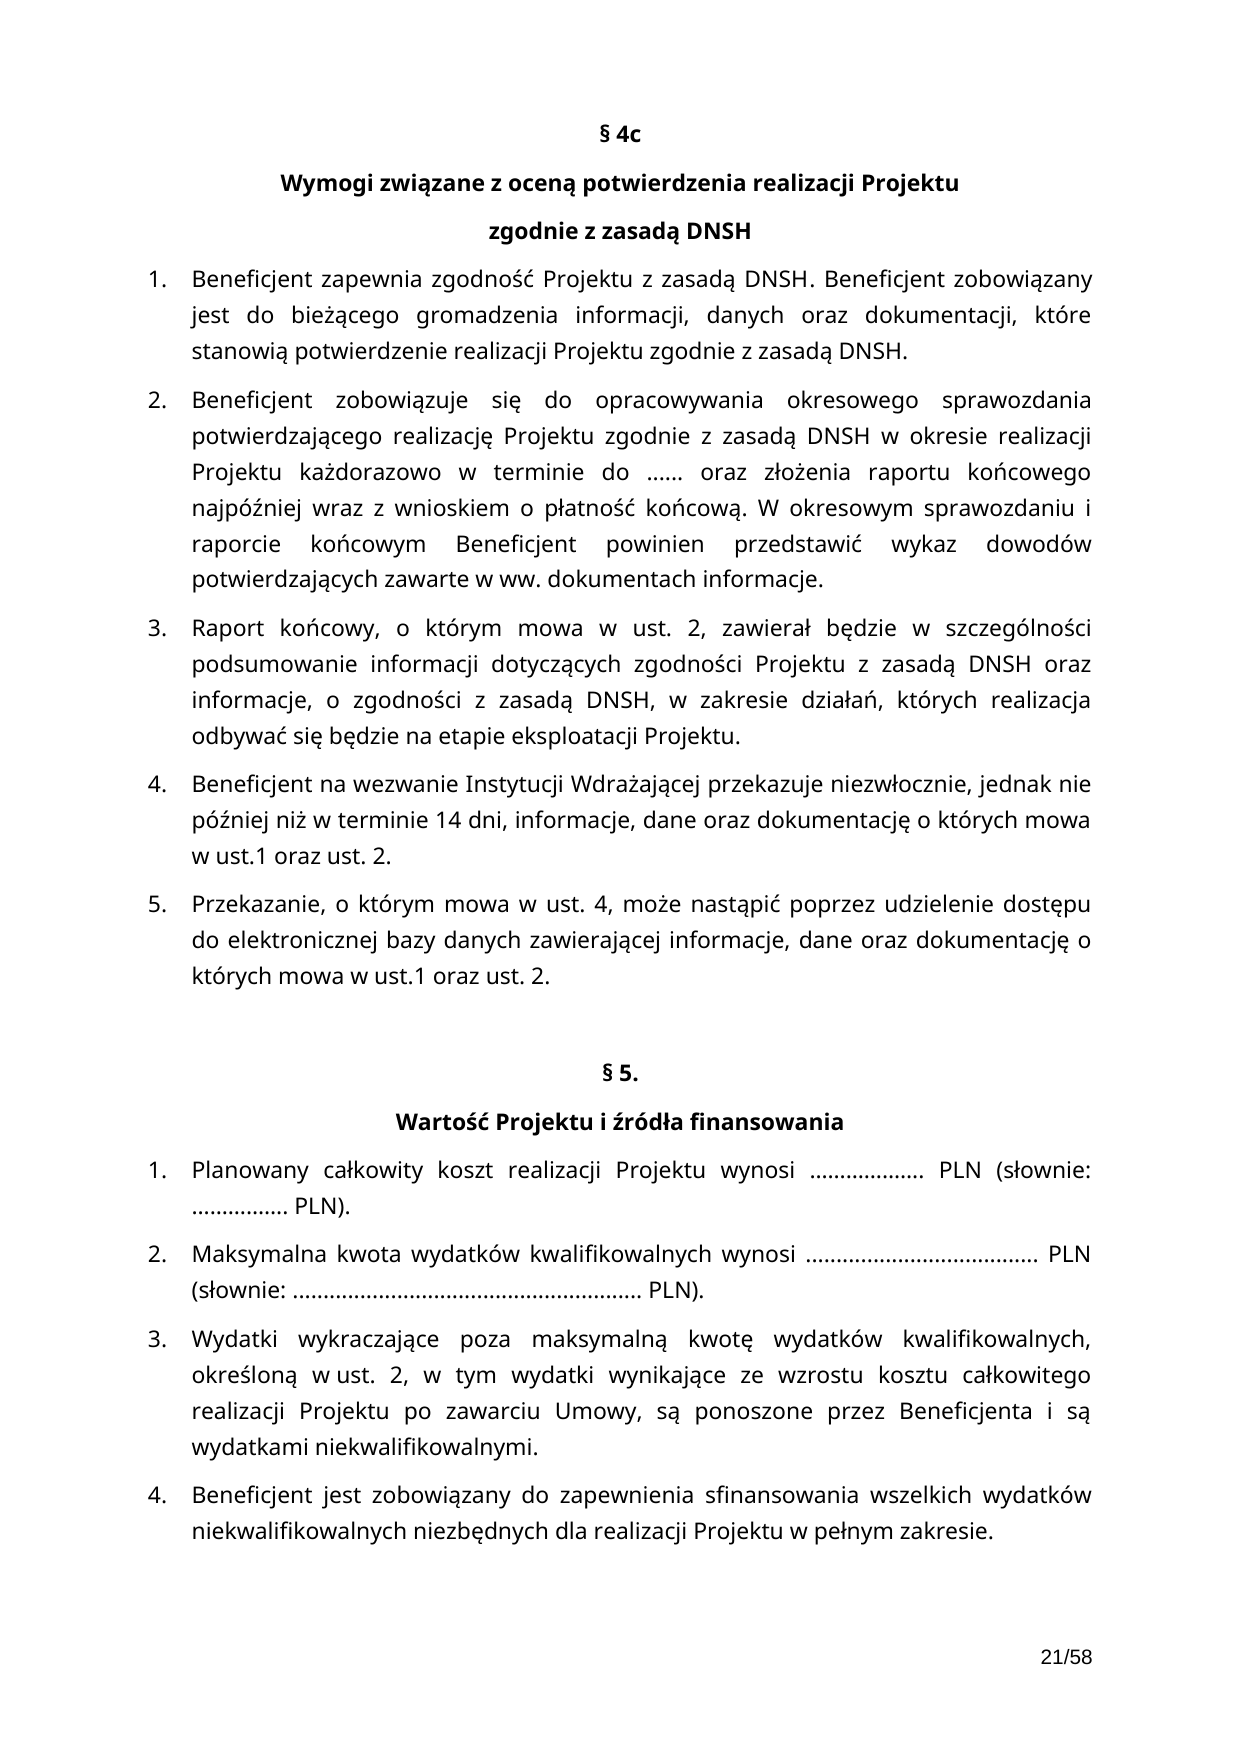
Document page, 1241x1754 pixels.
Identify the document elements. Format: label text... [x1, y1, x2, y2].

list Beneficjent zobowiązuje się do opracowywania okresowego sprawozdania potwierdzającego realizację Projektu zgodnie z zasadą DNSH w okresie realizacji Projektu każdorazowo w terminie do ...... oraz złożenia raportu końcowego najpóźniej wraz z wnioskiem o płatność końcową. W okresowym sprawozdaniu i raporcie końcowym Beneficjent powinien przedstawić wykaz dowodów potwierdzających zawarte w ww. dokumentach informacje. [148, 384, 1092, 595]
text Wartość Projektu i źródła finansowania [148, 1106, 1092, 1137]
text Wymogi związane z oceną potwierdzenia realizacji Projektu [148, 167, 1092, 198]
text § 5. [148, 1057, 1092, 1088]
list Planowany całkowity koszt realizacji Projektu wynosi ………………. PLN (słownie: ……………. PLN). [148, 1154, 1092, 1221]
list Przekazanie, o którym mowa w ust. 4, może nastąpić poprzez udzielenie dostępu do elektronicznej bazy danych zawierającej informacje, dane oraz dokumentację o których mowa w ust.1 oraz ust. 2. [148, 888, 1092, 992]
list Wydatki wykraczające poza maksymalną kwotę wydatków kwalifikowalnych, określoną w ust. 2, w tym wydatki wynikające ze wzrostu kosztu całkowitego realizacji Projektu po zawarciu Umowy, są ponoszone przez Beneficjenta i są wydatkami niekwalifikowalnymi. [148, 1323, 1092, 1462]
list Raport końcowy, o którym mowa w ust. 2, zawierał będzie w szczególności podsumowanie informacji dotyczących zgodności Projektu z zasadą DNSH oraz informacje, o zgodności z zasadą DNSH, w zakresie działań, których realizacja odbywać się będzie na etapie eksploatacji Projektu. [148, 612, 1092, 751]
text § 4c [148, 118, 1092, 149]
list Beneficjent na wezwanie Instytucji Wdrażającej przekazuje niezwłocznie, jednak nie później niż w terminie 14 dni, informacje, dane oraz dokumentację o których mowa w ust.1 oraz ust. 2. [148, 768, 1092, 871]
text zgodnie z zasadą DNSH [148, 215, 1092, 246]
list Beneficjent jest zobowiązany do zapewnienia sfinansowania wszelkich wydatków niekwalifikowalnych niezbędnych dla realizacji Projektu w pełnym zakresie. [148, 1479, 1092, 1546]
list Beneficjent zapewnia zgodność Projektu z zasadą DNSH. Beneficjent zobowiązany jest do bieżącego gromadzenia informacji, danych oraz dokumentacji, które stanowią potwierdzenie realizacji Projektu zgodnie z zasadą DNSH. [148, 263, 1092, 367]
list Maksymalna kwota wydatków kwalifikowalnych wynosi ...................................... PLN (słownie: ......................................................... PLN). [148, 1238, 1092, 1306]
